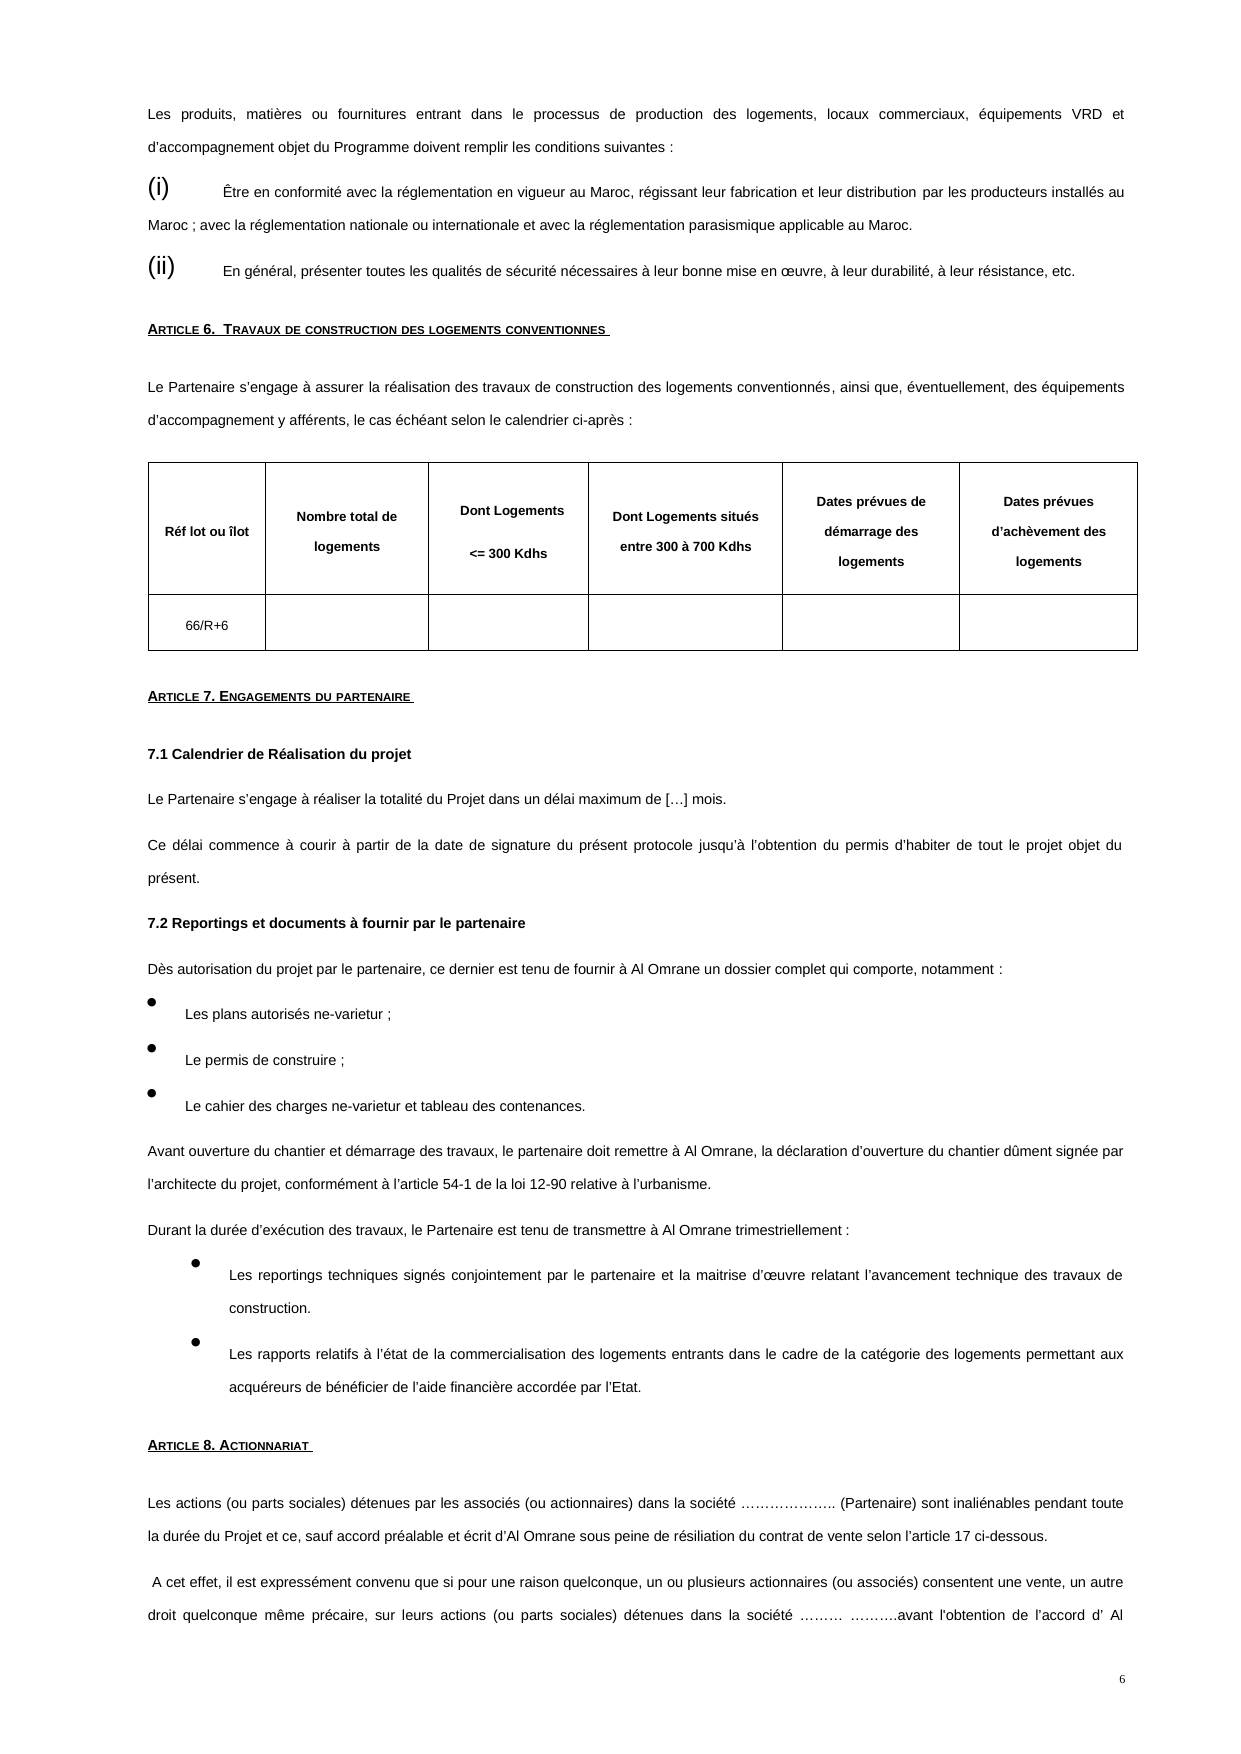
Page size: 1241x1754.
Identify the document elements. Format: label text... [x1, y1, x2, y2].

table_cell [960, 595, 1137, 649]
list Le permis de construire ; [147, 1040, 1125, 1069]
text 7.2 Reportings et documents à fournir par le partenaire [147, 903, 1125, 932]
table_header Dates prévues de démarrage des logements [783, 463, 959, 593]
list Les rapports relatifs à l’état de la commercialisation des logements entrants dans le cadre de la catégorie des logements permettant aux acquéreurs de bénéficier de l’aide financière accordée par l’Etat. [191, 1334, 1125, 1396]
text Les produits, matières ou fournitures entrant dans le processus de production des logements, locaux commerciaux, équipements VRD et d’accompagnement objet du Programme doivent remplir les conditions suivantes : [147, 94, 1125, 155]
table_header Dates prévues d’achèvement des logements [960, 463, 1137, 593]
text Durant la durée d’exécution des travaux, le Partenaire est tenu de transmettre à Al Omrane trimestriellement : [147, 1209, 1125, 1238]
table_header Réf lot ou îlot [149, 463, 265, 593]
text Le Partenaire s’engage à réaliser la totalité du Projet dans un délai maximum de […] mois. [147, 779, 1125, 808]
text Ce délai commence à courir à partir de la date de signature du présent protocole jusqu’à l’obtention du permis d’habiter de tout le projet objet du présent. [147, 824, 1125, 886]
list Les plans autorisés ne-varietur ; [147, 994, 1125, 1023]
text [147, 1561, 1125, 1623]
list Être en conformité avec la réglementation en vigueur au Maroc, régissant leur fabrication et leur distribution par les producteurs installés au Maroc ; avec la réglementation nationale ou internationale et avec la réglementation parasismique applicable au Maroc. [147, 172, 1125, 234]
text Article 6. Travaux de construction des logements conventionnes [147, 309, 1125, 337]
table_cell [266, 595, 428, 649]
table_cell [429, 595, 588, 649]
table_header Nombre total de logements [266, 463, 428, 593]
table_header Dont Logements situés entre 300 à 700 Kdhs [589, 463, 782, 593]
table_cell [783, 595, 959, 649]
text Les actions (ou parts sociales) détenues par les associés (ou actionnaires) dans la société ……………….. (Partenaire) sont inaliénables pendant toute la durée du Projet et ce, sauf accord préalable et écrit d’Al Omrane sous peine de résiliation du contrat de vente selon l’article 17 ci-dessous. [147, 1483, 1125, 1545]
list Le cahier des charges ne-varietur et tableau des contenances. [147, 1085, 1125, 1114]
text Dès autorisation du projet par le partenaire, ce dernier est tenu de fournir à Al Omrane un dossier complet qui comporte, notamment : [147, 949, 1125, 977]
list Les reportings techniques signés conjointement par le partenaire et la maitrise d’œuvre relatant l’avancement technique des travaux de construction. [191, 1255, 1125, 1317]
table_header Dont Logements <= 300 Kdhs [429, 463, 588, 593]
text 7.1 Calendrier de Réalisation du projet [147, 733, 1125, 762]
text Article 8. Actionnariat [147, 1425, 1125, 1454]
table_cell [589, 595, 782, 649]
text Article 7. Engagements du partenaire [147, 676, 1125, 704]
text Avant ouverture du chantier et démarrage des travaux, le partenaire doit remettre à Al Omrane, la déclaration d’ouverture du chantier dûment signée par l’architecte du projet, conformément à l’article 54-1 de la loi 12-90 relative à l’urbanisme. [147, 1131, 1125, 1193]
text Le Partenaire s’engage à assurer la réalisation des travaux de construction des logements conventionnés, ainsi que, éventuellement, des équipements d’accompagnement y afférents, le cas échéant selon le calendrier ci-après : [147, 367, 1125, 428]
list En général, présenter toutes les qualités de sécurité nécessaires à leur bonne mise en œuvre, à leur durabilité, à leur résistance, etc. [147, 251, 1125, 279]
table_cell 66/R+6 [149, 595, 265, 649]
